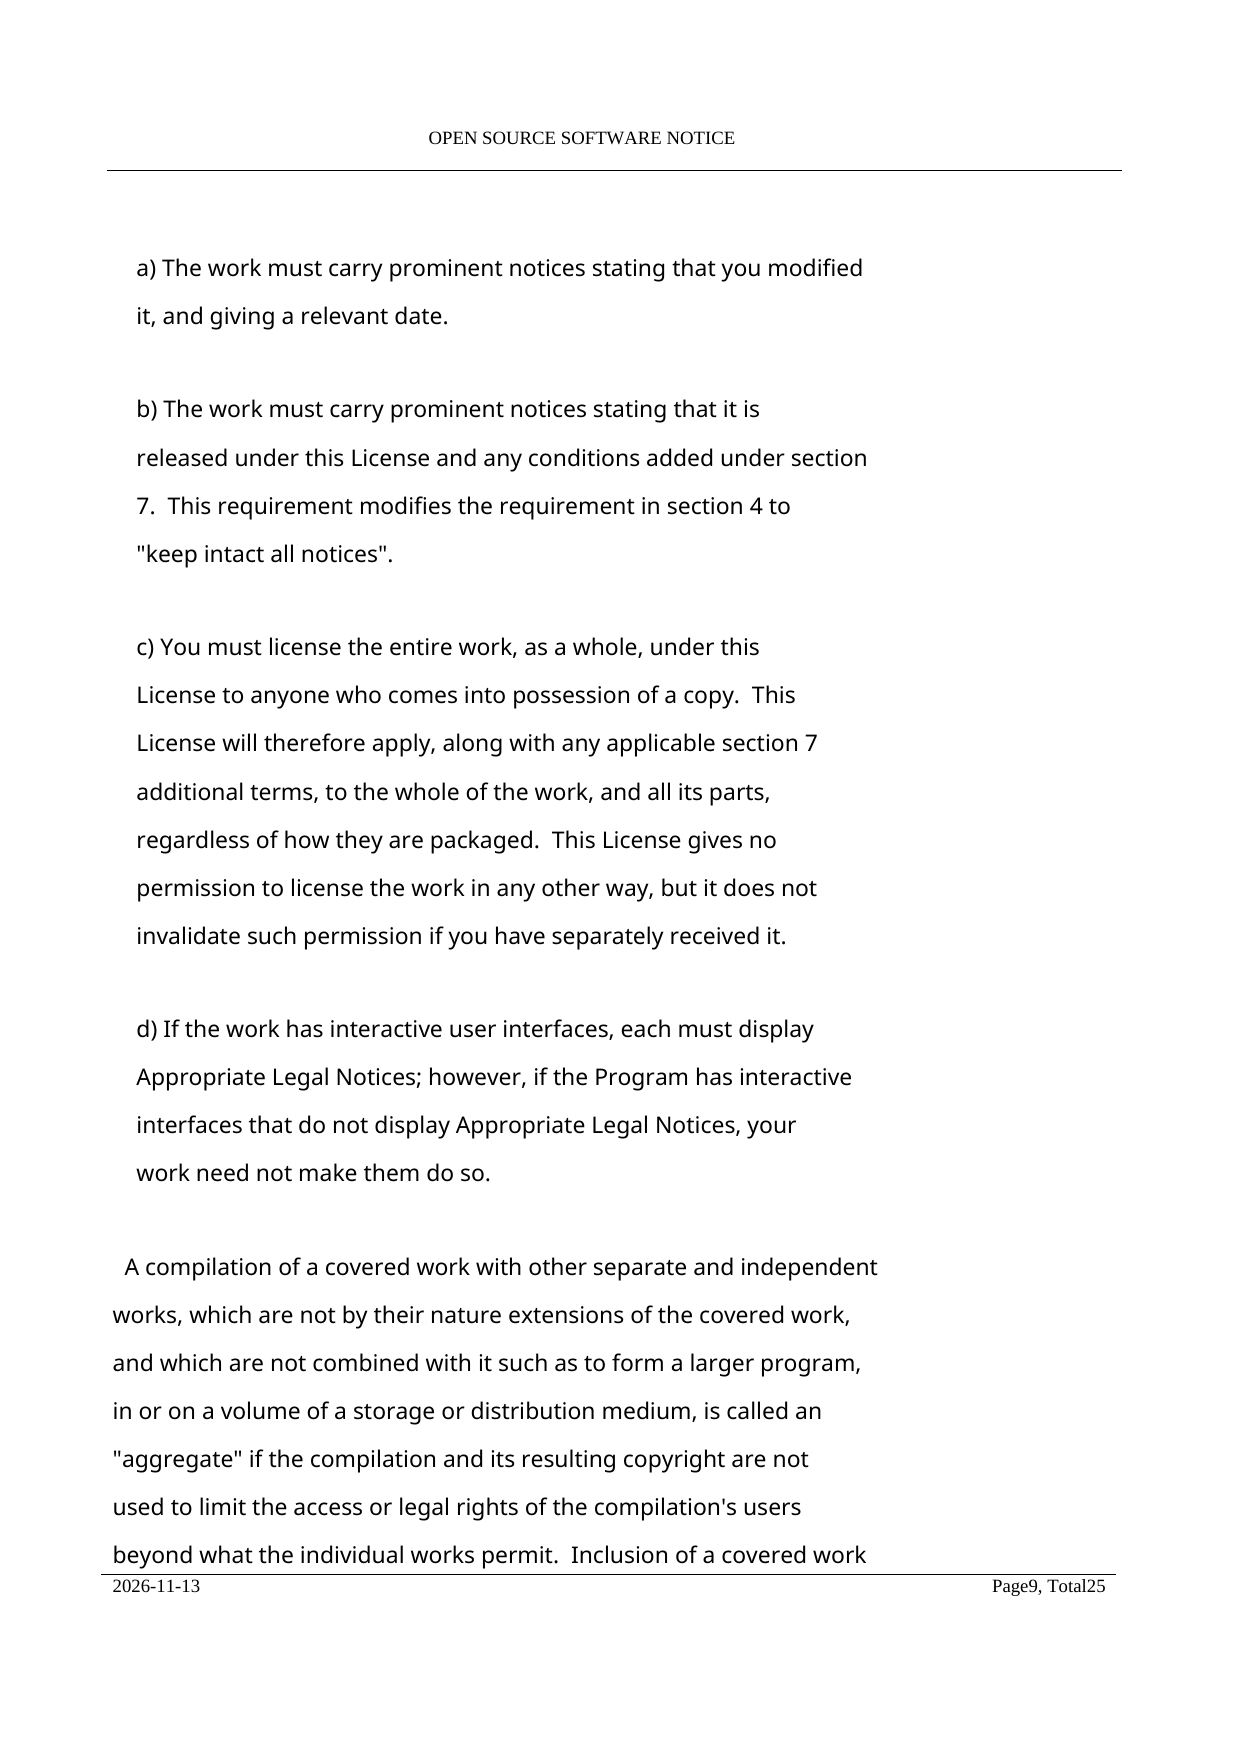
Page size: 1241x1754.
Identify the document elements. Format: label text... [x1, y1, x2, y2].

text d) If the work has interactive user interfaces, each must display [112, 1012, 1128, 1045]
text interfaces that do not display Appropriate Legal Notices, your [112, 1109, 1128, 1141]
text b) The work must carry prominent notices stating that it is [112, 393, 1128, 425]
text "aggregate" if the compilation and its resulting copyright are not [112, 1442, 1128, 1475]
text A compilation of a covered work with other separate and independent [112, 1250, 1128, 1282]
text regardless of how they are packaged. This License gives no [112, 823, 1128, 855]
text "keep intact all notices". [112, 537, 1128, 570]
text permission to license the work in any other way, but it does not [112, 871, 1128, 903]
text in or on a volume of a storage or distribution medium, is called an [112, 1394, 1128, 1427]
text and which are not combined with it such as to form a larger program, [112, 1346, 1128, 1379]
text work need not make them do so. [112, 1157, 1128, 1189]
text 7. This requirement modifies the requirement in section 4 to [112, 489, 1128, 522]
text Appropriate Legal Notices; however, if the Program has interactive [112, 1061, 1128, 1093]
text works, which are not by their nature extensions of the covered work, [112, 1298, 1128, 1331]
text a) The work must carry prominent notices stating that you modified [112, 251, 1128, 284]
text License to anyone who comes into possession of a copy. This [112, 678, 1128, 711]
text it, and giving a relevant date. [112, 299, 1128, 332]
text used to limit the access or legal rights of the compilation's users [112, 1491, 1128, 1523]
text beyond what the individual works permit. Inclusion of a covered work [112, 1539, 1128, 1571]
text invalidate such permission if you have separately received it. [112, 919, 1128, 952]
text released under this License and any conditions added under section [112, 441, 1128, 473]
text c) You must license the entire work, as a whole, under this [112, 630, 1128, 663]
text License will therefore apply, along with any applicable section 7 [112, 727, 1128, 759]
text additional terms, to the whole of the work, and all its parts, [112, 775, 1128, 807]
